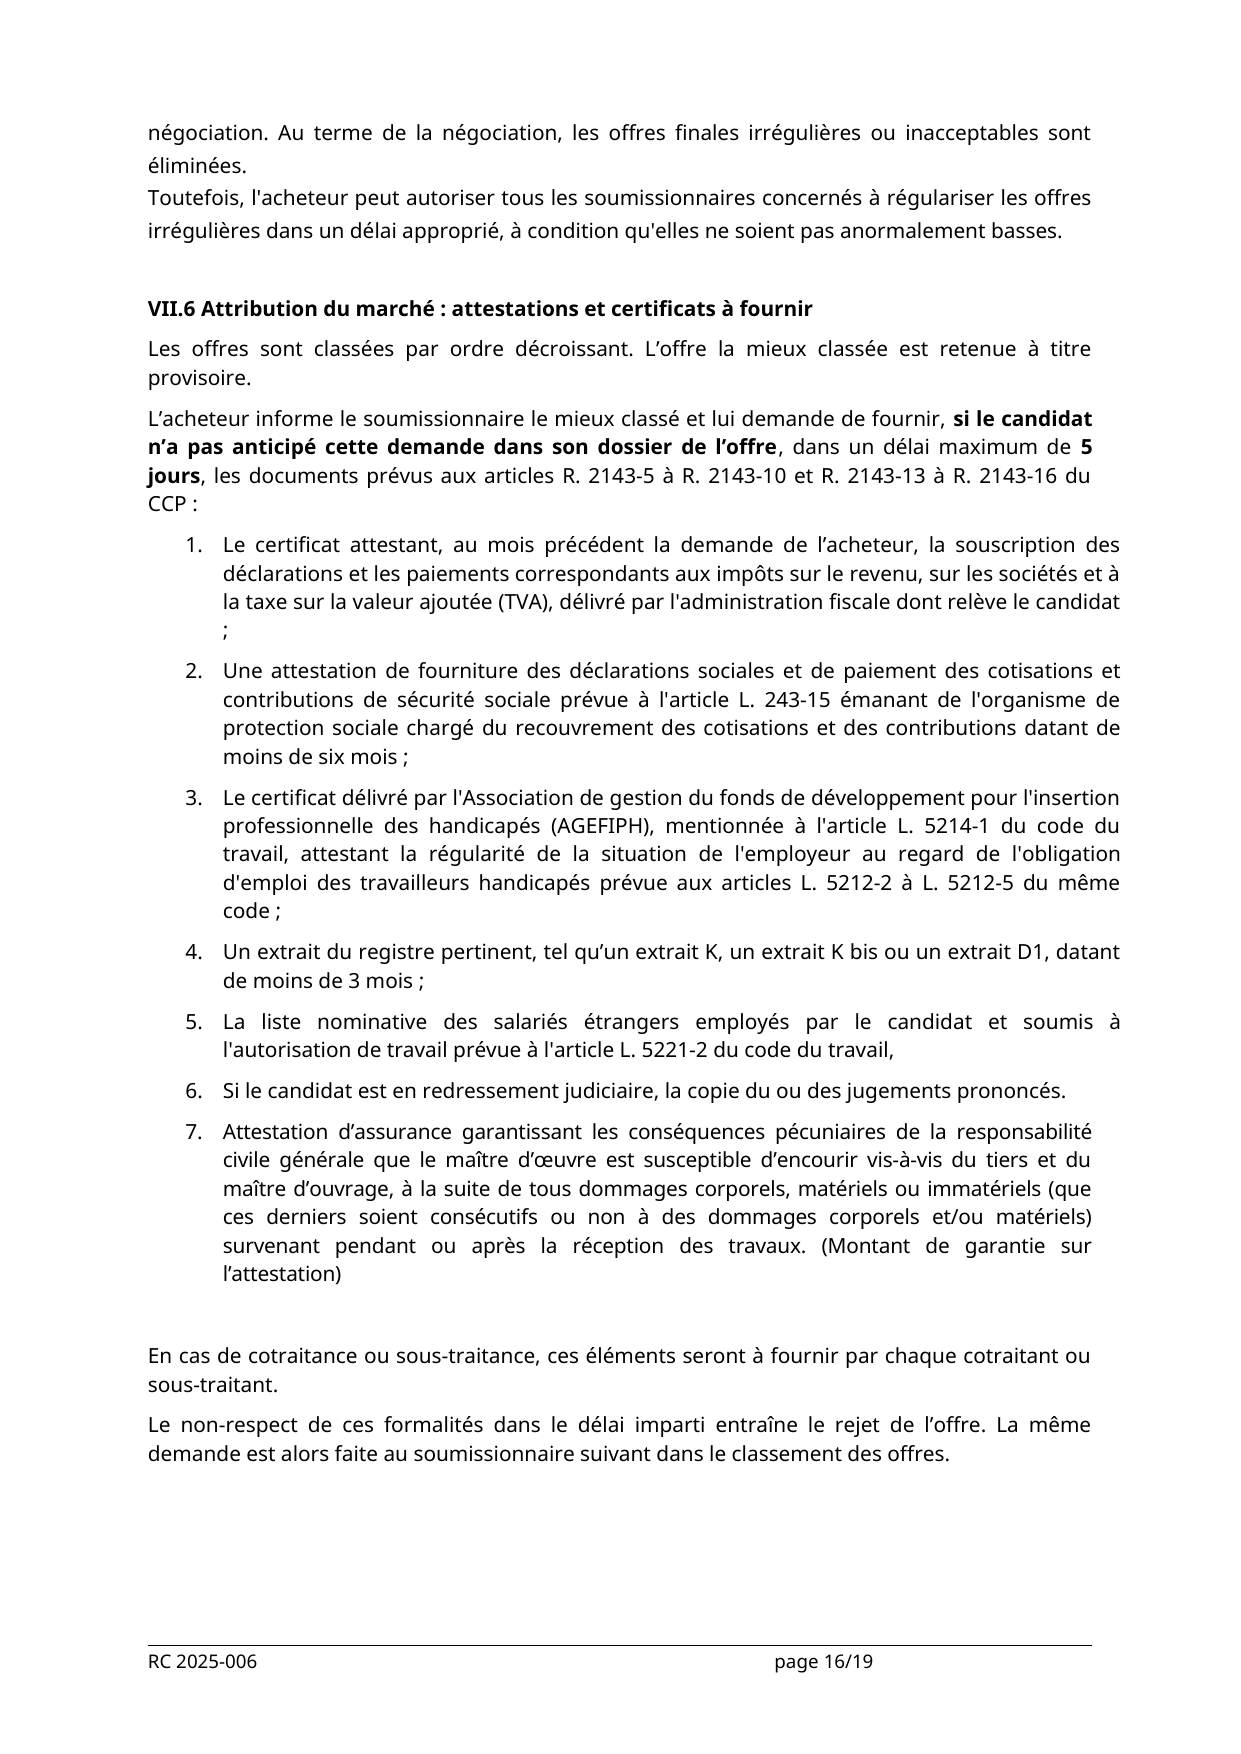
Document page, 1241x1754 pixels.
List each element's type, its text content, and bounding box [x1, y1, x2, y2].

list Une attestation de fourniture des déclarations sociales et de paiement des cotisations et contributions de sécurité sociale prévue à l'article L. 243-15 émanant de l'organisme de protection sociale chargé du recouvrement des cotisations et des contributions datant de moins de six mois ; [185, 656, 1122, 770]
list Si le candidat est en redressement judiciaire, la copie du ou des jugements prononcés. [185, 1076, 1122, 1104]
text L’acheteur informe le soumissionnaire le mieux classé et lui demande de fournir, si le candidat n’a pas anticipé cette demande dans son dossier de l’offre, dans un délai maximum de 5 jours, les documents prévus aux articles R. 2143-5 à R. 2143-10 et R. 2143-13 à R. 2143-16 du CCP : [148, 404, 1092, 518]
text Le non-respect de ces formalités dans le délai imparti entraîne le rejet de l’offre. La même demande est alors faite au soumissionnaire suivant dans le classement des offres. [148, 1411, 1092, 1467]
text Attribution du marché : attestations et certificats à fournir [148, 294, 1092, 322]
list Attestation d’assurance garantissant les conséquences pécuniaires de la responsabilité civile générale que le maître d’œuvre est susceptible d’encourir vis-à-vis du tiers et du maître d’ouvrage, à la suite de tous dommages corporels, matériels ou immatériels (que ces derniers soient consécutifs ou non à des dommages corporels et/ou matériels) survenant pendant ou après la réception des travaux. (Montant de garantie sur l’attestation) [185, 1117, 1092, 1288]
text Toutefois, l'acheteur peut autoriser tous les soumissionnaires concernés à régulariser les offres irrégulières dans un délai approprié, à condition qu'elles ne soient pas anormalement basses. [148, 183, 1092, 244]
list La liste nominative des salariés étrangers employés par le candidat et soumis à l'autorisation de travail prévue à l'article L. 5221-2 du code du travail, [185, 1007, 1122, 1064]
list Le certificat délivré par l'Association de gestion du fonds de développement pour l'insertion professionnelle des handicapés (AGEFIPH), mentionnée à l'article L. 5214-1 du code du travail, attestant la régularité de la situation de l'employeur au regard de l'obligation d'emploi des travailleurs handicapés prévue aux articles L. 5212-2 à L. 5212-5 du même code ; [185, 783, 1122, 925]
text En cas de cotraitance ou sous-traitance, ces éléments seront à fournir par chaque cotraitant ou sous-traitant. [148, 1341, 1092, 1398]
list Le certificat attestant, au mois précédent la demande de l’acheteur, la souscription des déclarations et les paiements correspondants aux impôts sur le revenu, sur les sociétés et à la taxe sur la valeur ajoutée (TVA), délivré par l'administration fiscale dont relève le candidat ; [185, 530, 1122, 644]
text Les offres sont classées par ordre décroissant. L’offre la mieux classée est retenue à titre provisoire. [148, 334, 1092, 391]
list Un extrait du registre pertinent, tel qu’un extrait K, un extrait K bis ou un extrait D1, datant de moins de 3 mois ; [185, 937, 1122, 994]
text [148, 118, 1092, 179]
